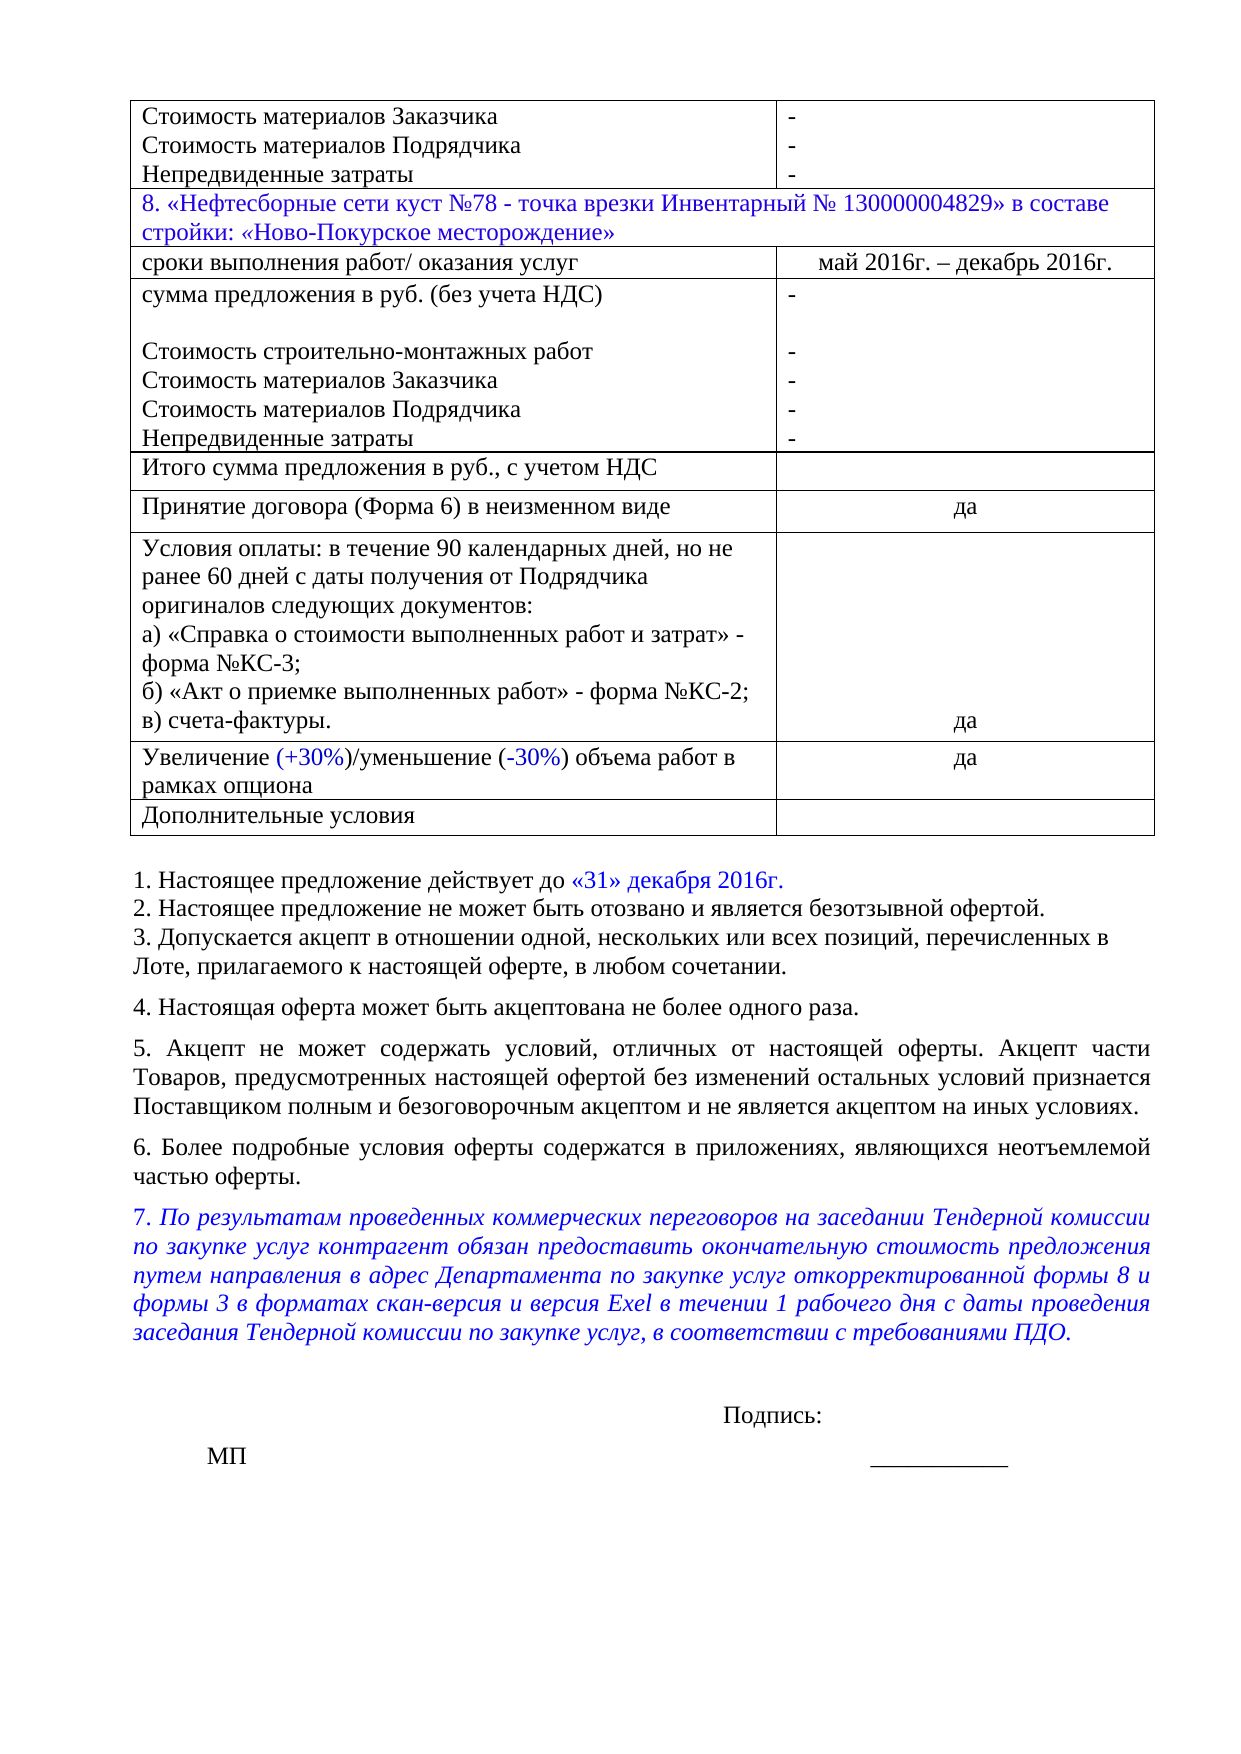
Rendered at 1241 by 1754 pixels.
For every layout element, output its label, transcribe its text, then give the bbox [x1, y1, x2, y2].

text 6. Более подробные условия оферты содержатся в приложениях, являющихся неотъемлемой частью оферты. [133, 1132, 1152, 1190]
text 1. Настоящее предложение действует до «31» декабря 2016г. [133, 865, 1152, 893]
text Подпись: [133, 1400, 1152, 1428]
table_cell Принятие договора (Форма 6) в неизменном виде [131, 491, 776, 532]
table_cell Итого сумма предложения в руб., с учетом НДС [131, 453, 776, 490]
table_cell [777, 453, 1154, 490]
table_cell - - - - - [777, 101, 1154, 187]
text 4. Настоящая оферта может быть акцептована не более одного раза. [133, 992, 1152, 1021]
table_cell 8. «Нефтесборные сети куст №78 - точка врезки Инвентарный № 130000004829» в составе стройки: «Ново-Покурское месторождение» [131, 189, 1154, 246]
text 7. По результатам проведенных коммерческих переговоров на заседании Тендерной комиссии по закупке услуг контрагент обязан предоставить окончательную стоимость предложения путем направления в адрес Департамента по закупке услуг откорректированной формы 8 и формы 3 в форматах скан-версия и версия Exel в течении 1 рабочего дня c даты проведения заседания Тендерной комиссии по закупке услуг, в соответствии с требованиями ПДО. [133, 1202, 1152, 1346]
text 5. Акцепт не может содержать условий, отличных от настоящей оферты. Акцепт части Товаров, предусмотренных настоящей офертой без изменений остальных условий признается Поставщиком полным и безоговорочным акцептом и не является акцептом на иных условиях. [133, 1033, 1152, 1120]
table_cell [777, 800, 1154, 835]
table_cell да [777, 533, 1154, 741]
table_cell Условия оплаты: в течение 90 календарных дней, но не ранее 60 дней с даты получения от Подрядчика оригиналов следующих документов: а) «Справка о стоимости выполненных работ и затрат» - форма №КС-3; б) «Акт о приемке выполненных работ» - форма №КС-2; в) счета-фактуры. [131, 533, 776, 741]
table_cell да [777, 491, 1154, 532]
table_cell - - - - - [777, 279, 1154, 451]
text 3. Допускается акцепт в отношении одной, нескольких или всех позиций, перечисленных в Лоте, прилагаемого к настоящей оферте, в любом сочетании. [133, 922, 1152, 980]
text 2. Настоящее предложение не может быть отозвано и является безотзывной офертой. [133, 893, 1152, 922]
table_cell Дополнительные условия [131, 800, 776, 835]
table_cell сроки выполнения работ/ оказания услуг [131, 247, 776, 278]
table_cell май 2016г. – декабрь 2016г. [777, 247, 1154, 278]
table_cell да [777, 742, 1154, 799]
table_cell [131, 101, 776, 187]
table_cell Увеличение (+30%)/уменьшение (-30%) объема работ в рамках опциона [131, 742, 776, 799]
text МП ___________ [133, 1441, 1152, 1470]
